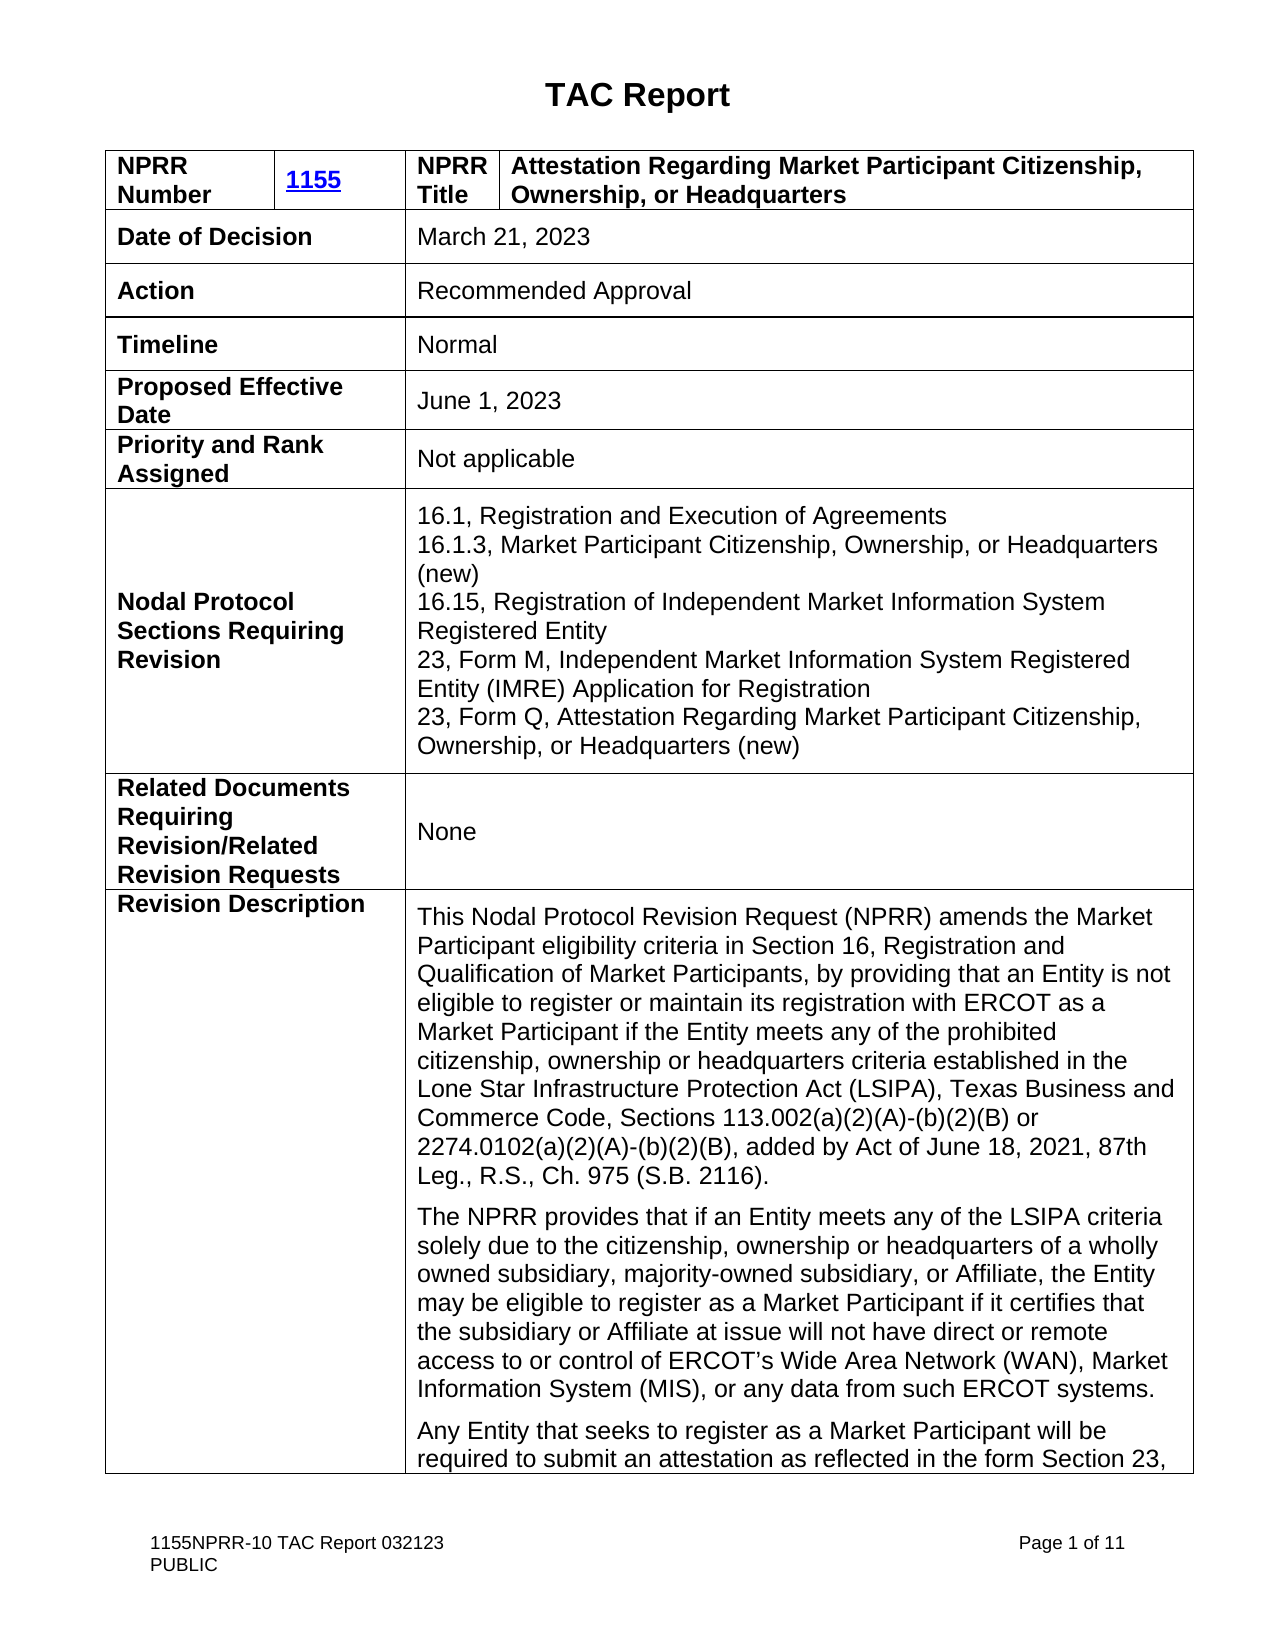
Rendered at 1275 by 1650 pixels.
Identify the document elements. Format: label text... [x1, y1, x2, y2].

table_cell Recommended Approval [406, 264, 1193, 316]
table_cell Date of Decision [106, 210, 405, 262]
table_cell Normal [406, 318, 1193, 370]
table_cell Timeline [106, 318, 405, 370]
table_cell Not applicable [406, 430, 1193, 487]
table_cell Proposed Effective Date [106, 371, 405, 429]
table_cell Related Documents Requiring Revision/Related Revision Requests [106, 774, 405, 888]
table_cell 16.1, Registration and Execution of Agreements 16.1.3, Market Participant Citizenship, Ownership, or Headquarters (new) 16.15, Registration of Independent Market Information System Registered Entity 23, Form M, Independent Market Information System Registered Entity (IMRE) Application for Registration 23, Form Q, Attestation Regarding Market Participant Citizenship, Ownership, or Headquarters (new) [406, 489, 1193, 772]
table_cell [106, 890, 405, 1473]
table_cell Action [106, 264, 405, 316]
table_cell June 1, 2023 [406, 371, 1193, 429]
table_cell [406, 890, 1193, 1473]
table_header Attestation Regarding Market Participant Citizenship, Ownership, or Headquarters [500, 151, 1193, 208]
table_cell Nodal Protocol Sections Requiring Revision [106, 489, 405, 772]
table_header 1155 [275, 151, 405, 208]
table_cell Priority and Rank Assigned [106, 430, 405, 487]
table_header NPRR Title [406, 151, 499, 208]
table_cell March 21, 2023 [406, 210, 1193, 262]
table_cell None [406, 774, 1193, 888]
table_header NPRR Number [106, 151, 274, 208]
